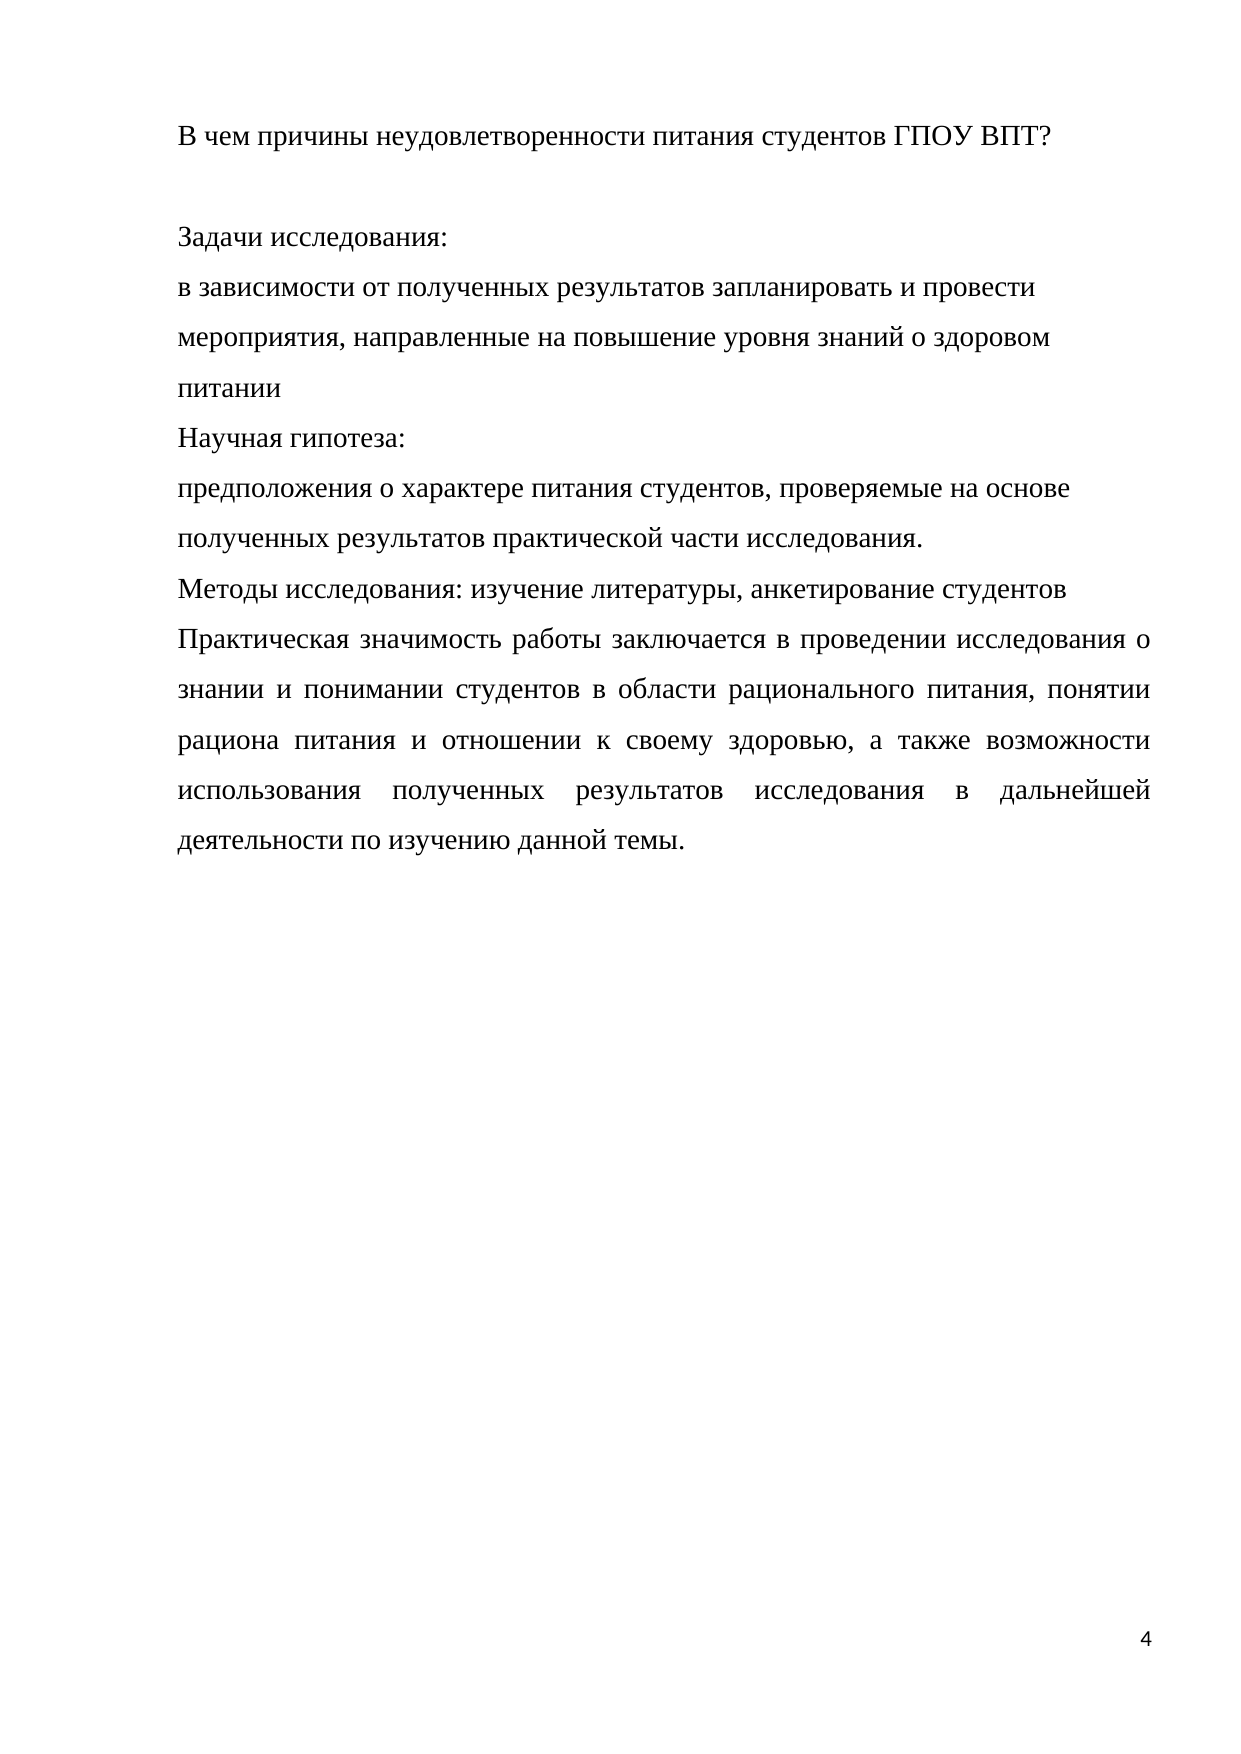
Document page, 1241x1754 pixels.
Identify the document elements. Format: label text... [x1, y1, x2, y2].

text Научная гипотеза: [177, 420, 1152, 453]
text Задачи исследования: [177, 219, 1152, 252]
text предположения о характере питания студентов, проверяемые на основе полученных результатов практической части исследования. [177, 470, 1152, 554]
text Практическая значимость работы заключается в проведении исследования о знании и понимании студентов в области рационального питания, понятии рациона питания и отношении к своему здоровью, а также возможности использования полученных результатов исследования в дальнейшей деятельности по изучению данной темы. [177, 621, 1152, 856]
text Методы исследования: изучение литературы, анкетирование студентов [177, 571, 1152, 604]
text в зависимости от полученных результатов запланировать и провести мероприятия, направленные на повышение уровня знаний о здоровом питании [177, 269, 1152, 403]
text В чем причины неудовлетворенности питания студентов ГПОУ ВПТ? [177, 118, 1152, 152]
